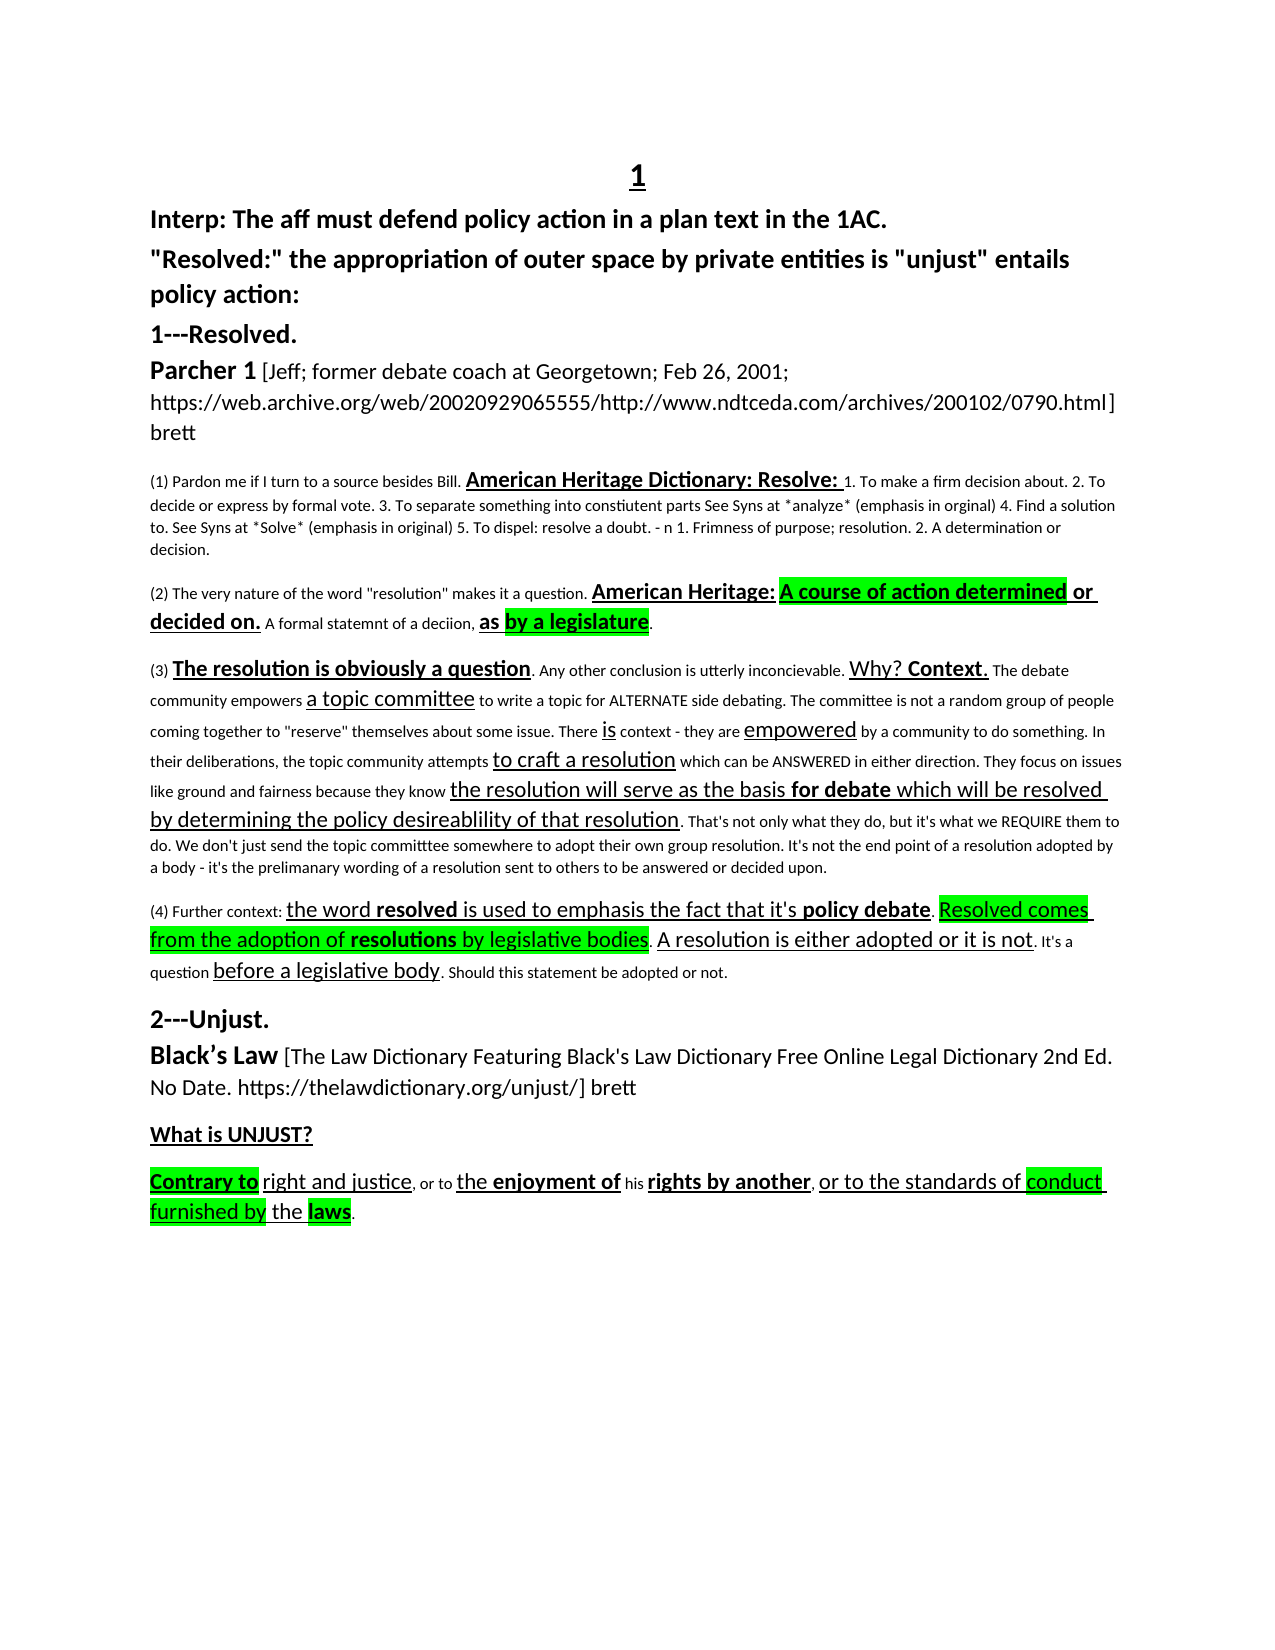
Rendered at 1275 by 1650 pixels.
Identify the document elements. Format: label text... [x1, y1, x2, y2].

text (1) Pardon me if I turn to a source besides Bill. American Heritage Dictionary: Resolve: 1. To make a firm decision about. 2. To decide or express by formal vote. 3. To separate something into constiutent parts See Syns at *analyze* (emphasis in orginal) 4. Find a solution to. See Syns at *Solve* (emphasis in original) 5. To dispel: resolve a doubt. - n 1. Frimness of purpose; resolution. 2. A determination or decision. [150, 465, 1125, 559]
text Interp: The aff must defend policy action in a plan text in the 1AC. [150, 202, 1125, 235]
subtitle 1 [150, 154, 1125, 195]
text What is UNJUST? [150, 1120, 1125, 1148]
text (3) The resolution is obviously a question. Any other conclusion is utterly inconcievable. Why? Context. The debate community empowers a topic committee to write a topic for ALTERNATE side debating. The committee is not a random group of people coming together to "reserve" themselves about some issue. There is context - they are empowered by a community to do something. In their deliberations, the topic community attempts to craft a resolution which can be ANSWERED in either direction. They focus on issues like ground and fairness because they know the resolution will serve as the basis for debate which will be resolved by determining the policy desireablility of that resolution. That's not only what they do, but it's what we REQUIRE them to do. We don't just send the topic committtee somewhere to adopt their own group resolution. It's not the end point of a resolution adopted by a body - it's the prelimanary wording of a resolution sent to others to be answered or decided upon. [150, 654, 1125, 877]
text 1---Resolved. [150, 317, 1125, 351]
text "Resolved:" the appropriation of outer space by private entities is "unjust" entails policy action: [150, 242, 1125, 311]
text Contrary to right and justice, or to the enjoyment of his rights by another, or to the standards of conduct furnished by the laws. [150, 1167, 1125, 1226]
text Black’s Law [The Law Dictionary Featuring Black's Law Dictionary Free Online Legal Dictionary 2nd Ed. No Date. https://thelawdictionary.org/unjust/] brett [150, 1038, 1125, 1102]
text Parcher 1 [Jeff; former debate coach at Georgetown; Feb 26, 2001; https://web.archive.org/web/20020929065555/http://www.ndtceda.com/archives/200102/0790.html] brett [150, 353, 1125, 447]
text 2---Unjust. [150, 1003, 1125, 1036]
text (4) Further context: the word resolved is used to emphasis the fact that it's policy debate. Resolved comes from the adoption of resolutions by legislative bodies. A resolution is either adopted or it is not. It's a question before a legislative body. Should this statement be adopted or not. [150, 895, 1125, 984]
text (2) The very nature of the word "resolution" makes it a question. American Heritage: A course of action determined or decided on. A formal statemnt of a deciion, as by a legislature. [150, 577, 1125, 636]
